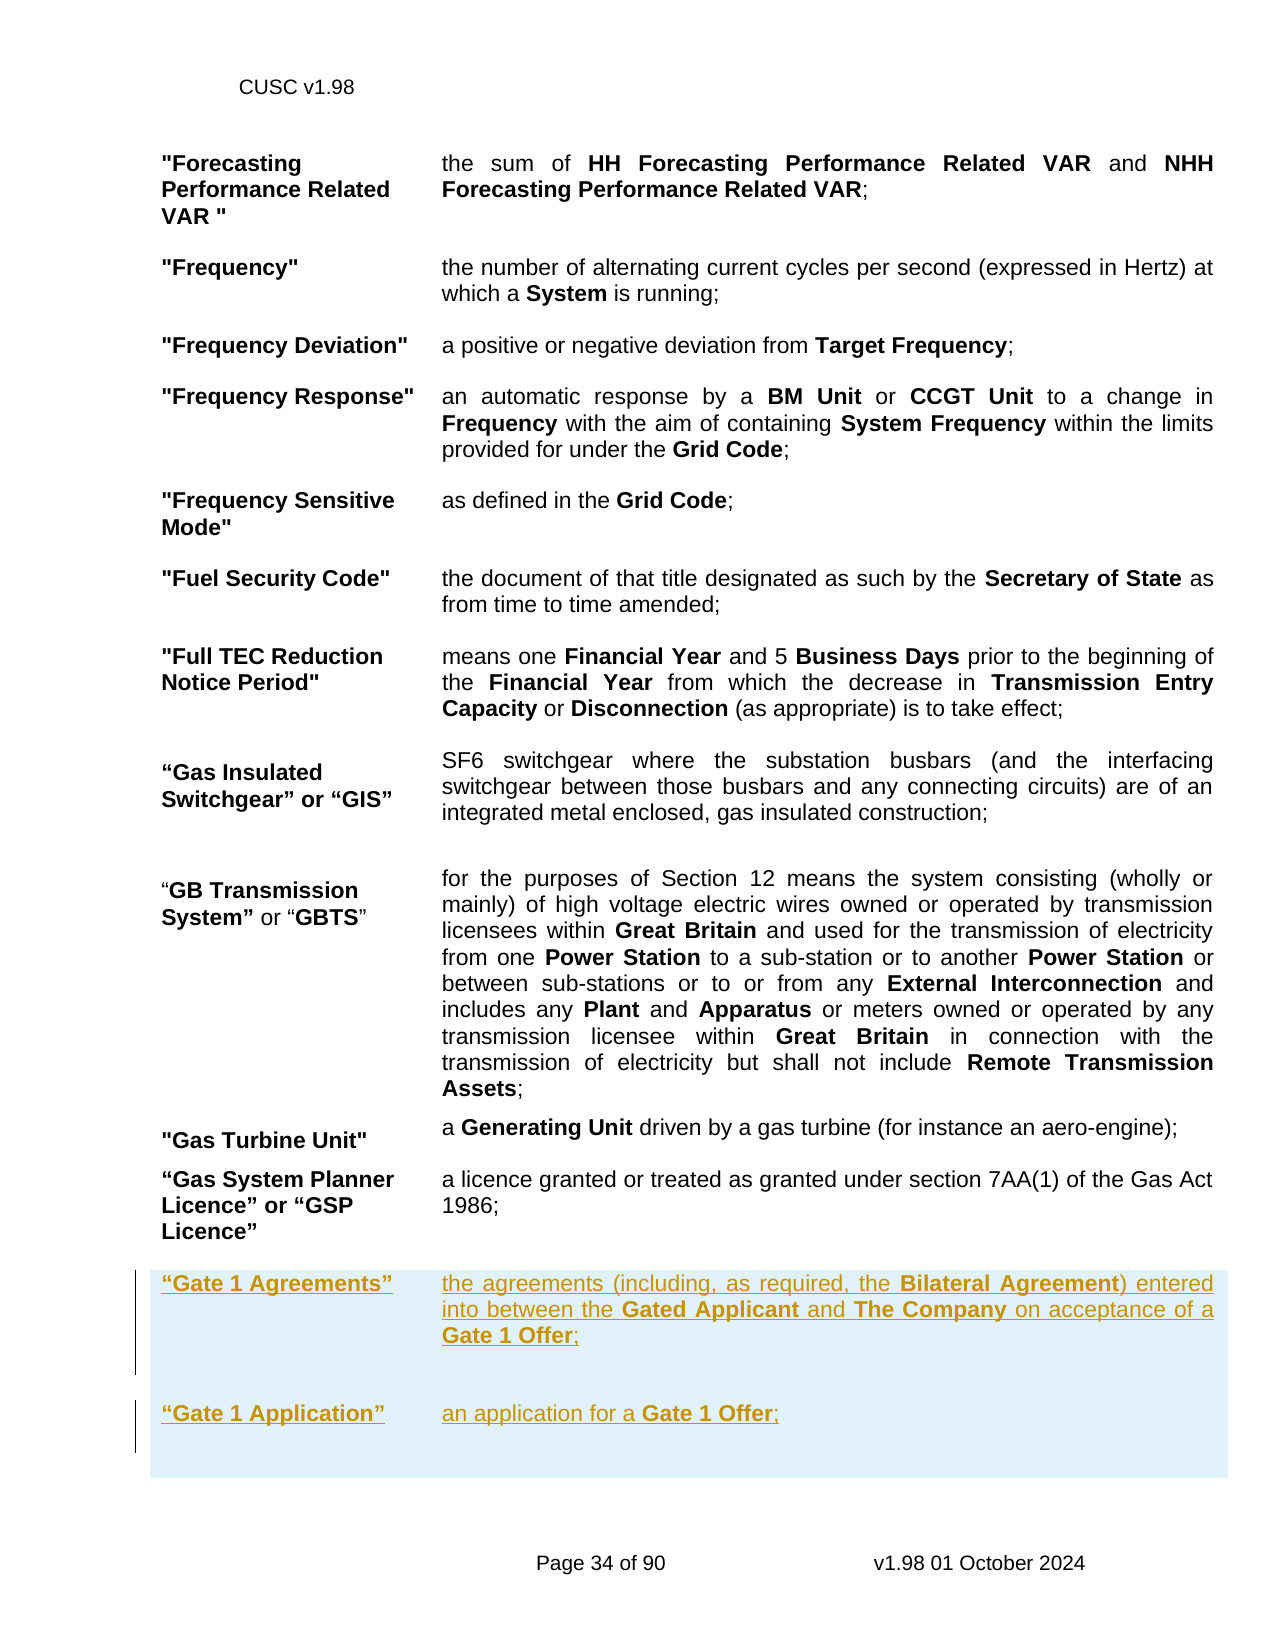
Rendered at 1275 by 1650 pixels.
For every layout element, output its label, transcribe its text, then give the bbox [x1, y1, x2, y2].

table_cell a Generating Unit driven by a gas turbine (for instance an aero-engine); [431, 1114, 1225, 1166]
table_cell a positive or negative deviation from Target Frequency; [431, 332, 1225, 383]
table_cell SF6 switchgear where the substation busbars (and the interfacing switchgear between those busbars and any connecting circuits) are of an integrated metal enclosed, gas insulated construction; [431, 747, 1225, 864]
table_cell “Gas System Planner Licence” or “GSP Licence” [150, 1166, 431, 1270]
table_cell an automatic response by a BM Unit or CCGT Unit to a change in Frequency with the aim of containing System Frequency within the limits provided for under the Grid Code; [431, 383, 1225, 487]
table_cell as defined in the Grid Code; [431, 487, 1225, 565]
table_cell “Gas Insulated Switchgear” or “GIS” [150, 747, 431, 864]
table_cell "Full TEC Reduction Notice Period" [150, 643, 431, 747]
table_cell "Fuel Security Code" [150, 565, 431, 643]
table_cell "Frequency Deviation" [150, 332, 431, 383]
table_cell "Frequency Sensitive Mode" [150, 487, 431, 565]
table_cell a licence granted or treated as granted under section 7AA(1) of the Gas Act 1986; [431, 1166, 1225, 1270]
table_cell the sum of HH Forecasting Performance Related VAR and NHH Forecasting Performance Related VAR; [431, 150, 1225, 254]
table_cell "Frequency Response" [150, 383, 431, 487]
table_cell the number of alternating current cycles per second (expressed in Hertz) at which a System is running; [431, 254, 1225, 332]
table_cell “GB Transmission System” or “GBTS” [150, 865, 431, 1114]
table_cell means one Financial Year and 5 Business Days prior to the beginning of the Financial Year from which the decrease in Transmission Entry Capacity or Disconnection (as appropriate) is to take effect; [431, 643, 1225, 747]
table_cell "Gas Turbine Unit" [150, 1114, 431, 1166]
table_cell for the purposes of Section 12 means the system consisting (wholly or mainly) of high voltage electric wires owned or operated by transmission licensees within Great Britain and used for the transmission of electricity from one Power Station to a sub-station or to another Power Station or between sub-stations or to or from any External Interconnection and includes any Plant and Apparatus or meters owned or operated by any transmission licensee within Great Britain in connection with the transmission of electricity but shall not include Remote Transmission Assets; [431, 865, 1225, 1114]
table_cell "Forecasting Performance Related VAR " [150, 150, 431, 254]
table_cell the document of that title designated as such by the Secretary of State as from time to time amended; [431, 565, 1225, 643]
table_cell "Frequency" [150, 254, 431, 332]
